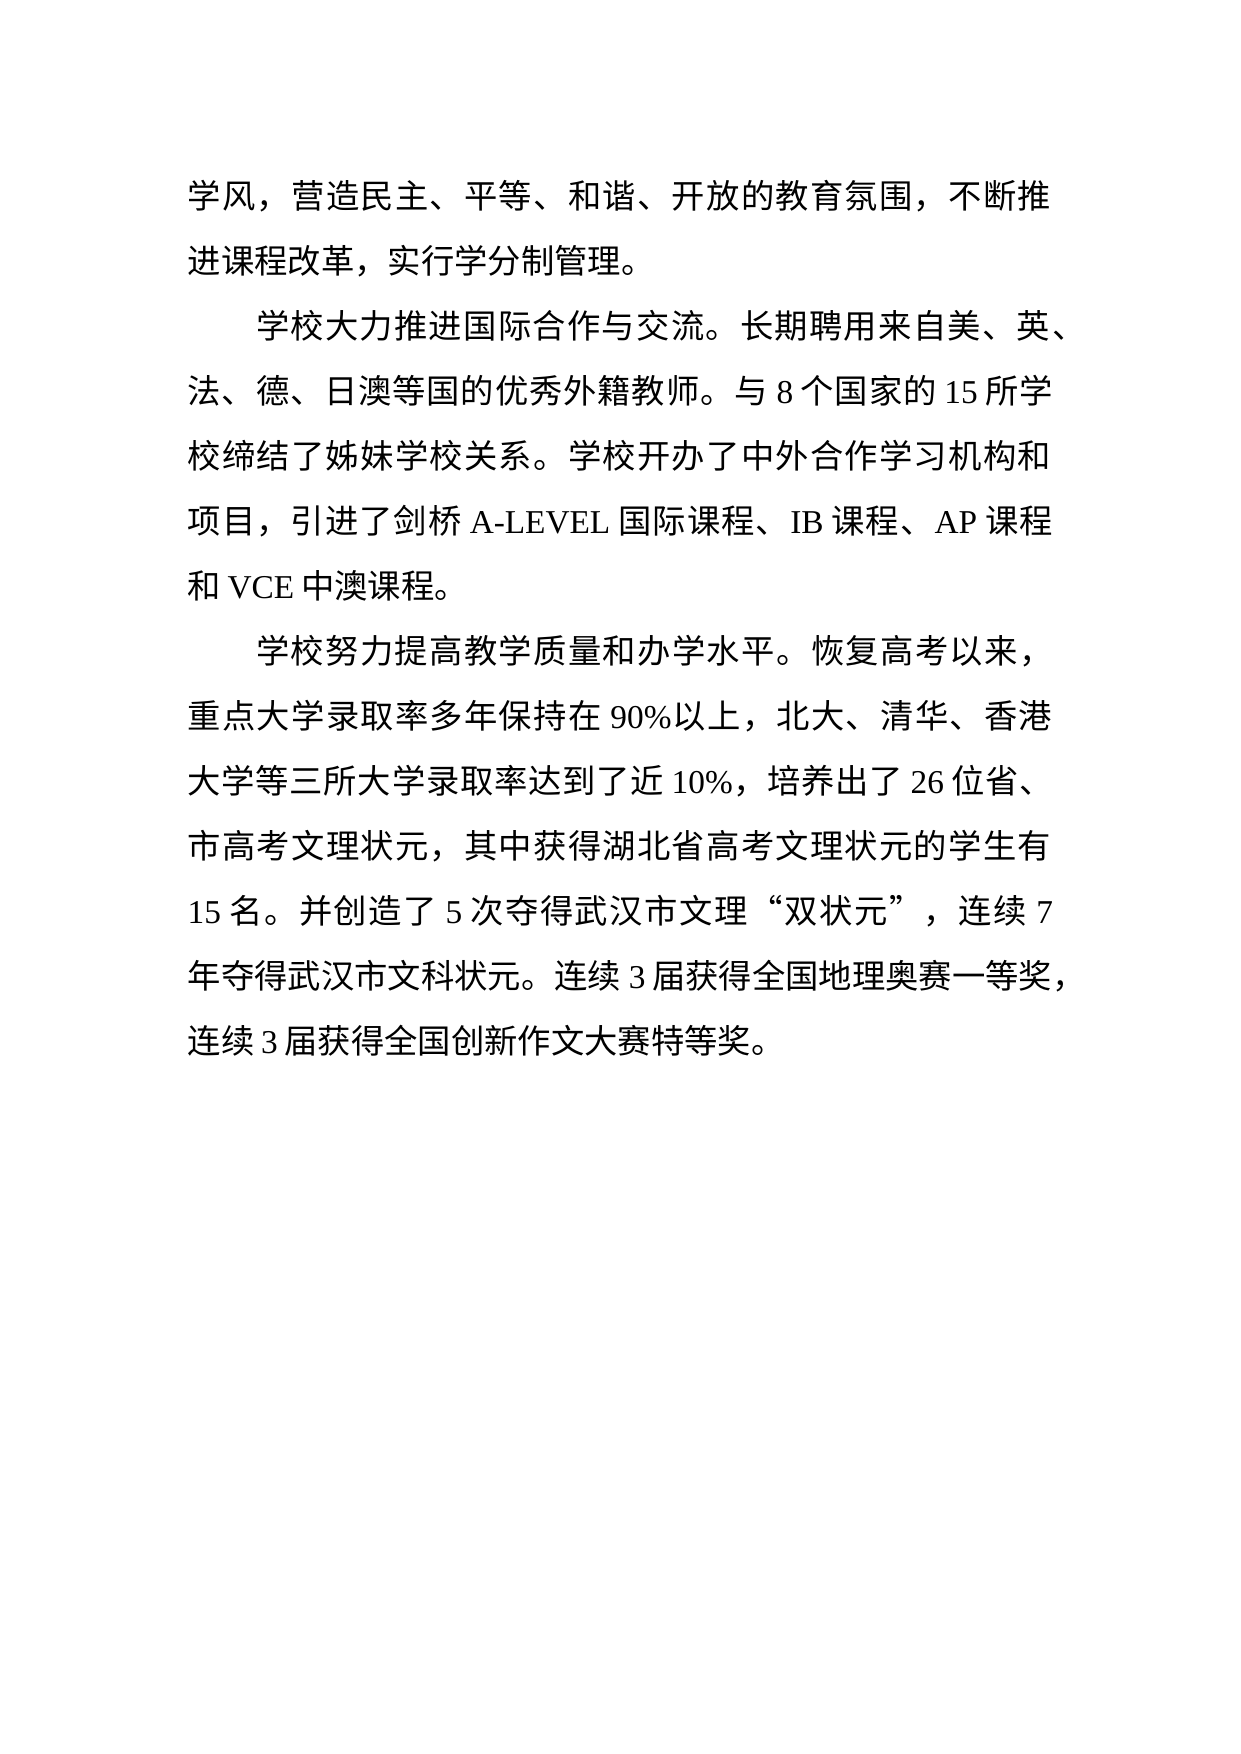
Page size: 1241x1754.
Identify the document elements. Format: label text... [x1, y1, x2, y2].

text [187, 162, 1053, 292]
text 学校大力推进国际合作与交流。长期聘用来自美、英、法、德、日澳等国的优秀外籍教师。与8个国家的15所学校缔结了姊妹学校关系。学校开办了中外合作学习机构和项目，引进了剑桥A-LEVEL国际课程、IB课程、AP课程和VCE中澳课程。 [187, 292, 1053, 617]
text 学校努力提高教学质量和办学水平。恢复高考以来，重点大学录取率多年保持在90%以上，北大、清华、香港大学等三所大学录取率达到了近10%，培养出了26位省、市高考文理状元，其中获得湖北省高考文理状元的学生有15名。并创造了5次夺得武汉市文理“双状元”，连续7年夺得武汉市文科状元。连续3届获得全国地理奥赛一等奖，连续3届获得全国创新作文大赛特等奖。 [187, 617, 1053, 1072]
